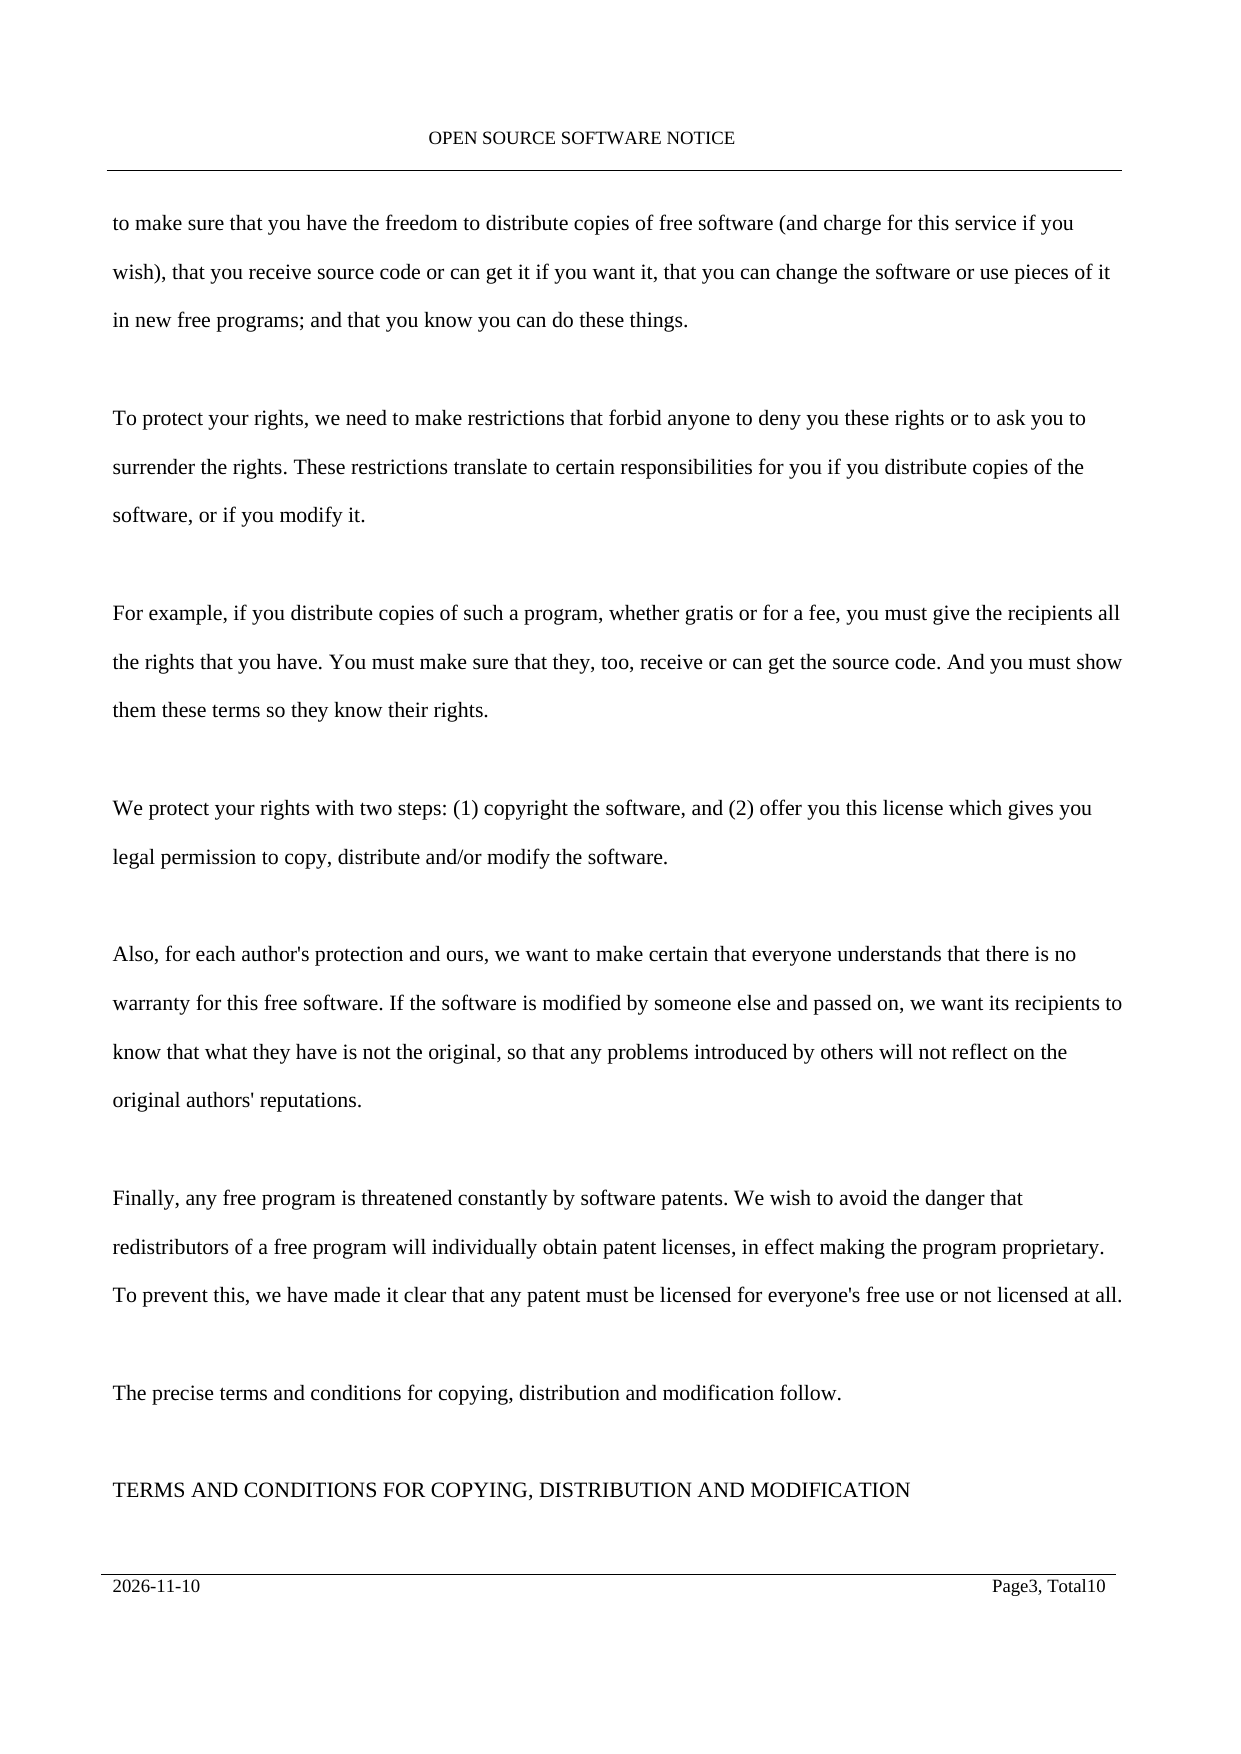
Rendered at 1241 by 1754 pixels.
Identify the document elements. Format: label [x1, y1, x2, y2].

text [112, 206, 1128, 1506]
